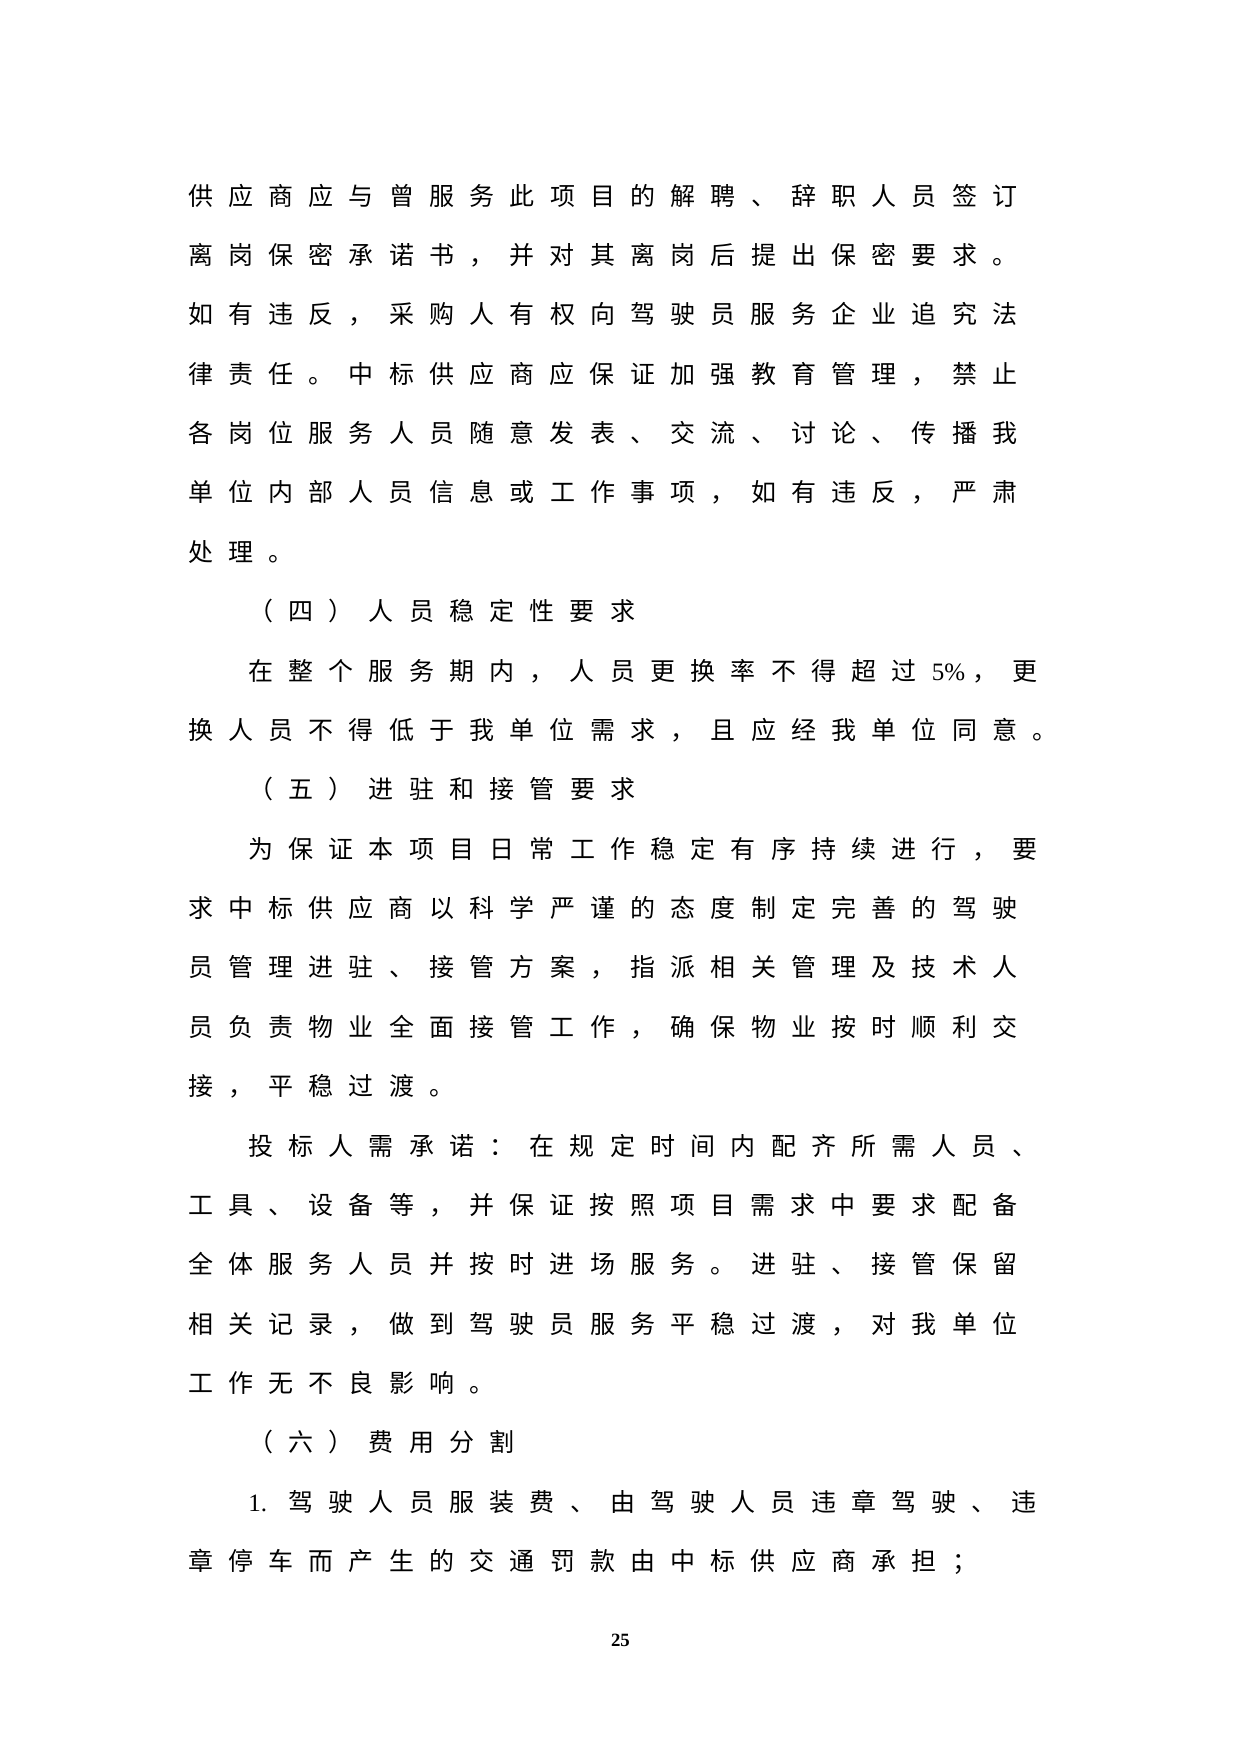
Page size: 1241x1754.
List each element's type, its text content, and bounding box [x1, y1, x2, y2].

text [188, 164, 1052, 580]
text （五）进驻和接管要求 [188, 758, 1052, 818]
text 1. 驾驶人员服装费、由驾驶人员违章驾驶、违章停车而产生的交通罚款由中标供应商承担； [188, 1471, 1052, 1589]
text 在整个服务期内，人员更换率不得超过5%，更换人员不得低于我单位需求，且应经我单位同意。 [188, 639, 1052, 758]
text 投标人需承诺：在规定时间内配齐所需人员、工具、设备等，并保证按照项目需求中要求配备全体服务人员并按时进场服务。进驻、接管保留相关记录，做到驾驶员服务平稳过渡，对我单位工作无不良影响。 [188, 1114, 1052, 1411]
text （四）人员稳定性要求 [188, 580, 1052, 639]
text （六）费用分割 [188, 1411, 1052, 1471]
text 为保证本项目日常工作稳定有序持续进行，要求中标供应商以科学严谨的态度制定完善的驾驶员管理进驻、接管方案，指派相关管理及技术人员负责物业全面接管工作，确保物业按时顺利交接，平稳过渡。 [188, 818, 1052, 1114]
